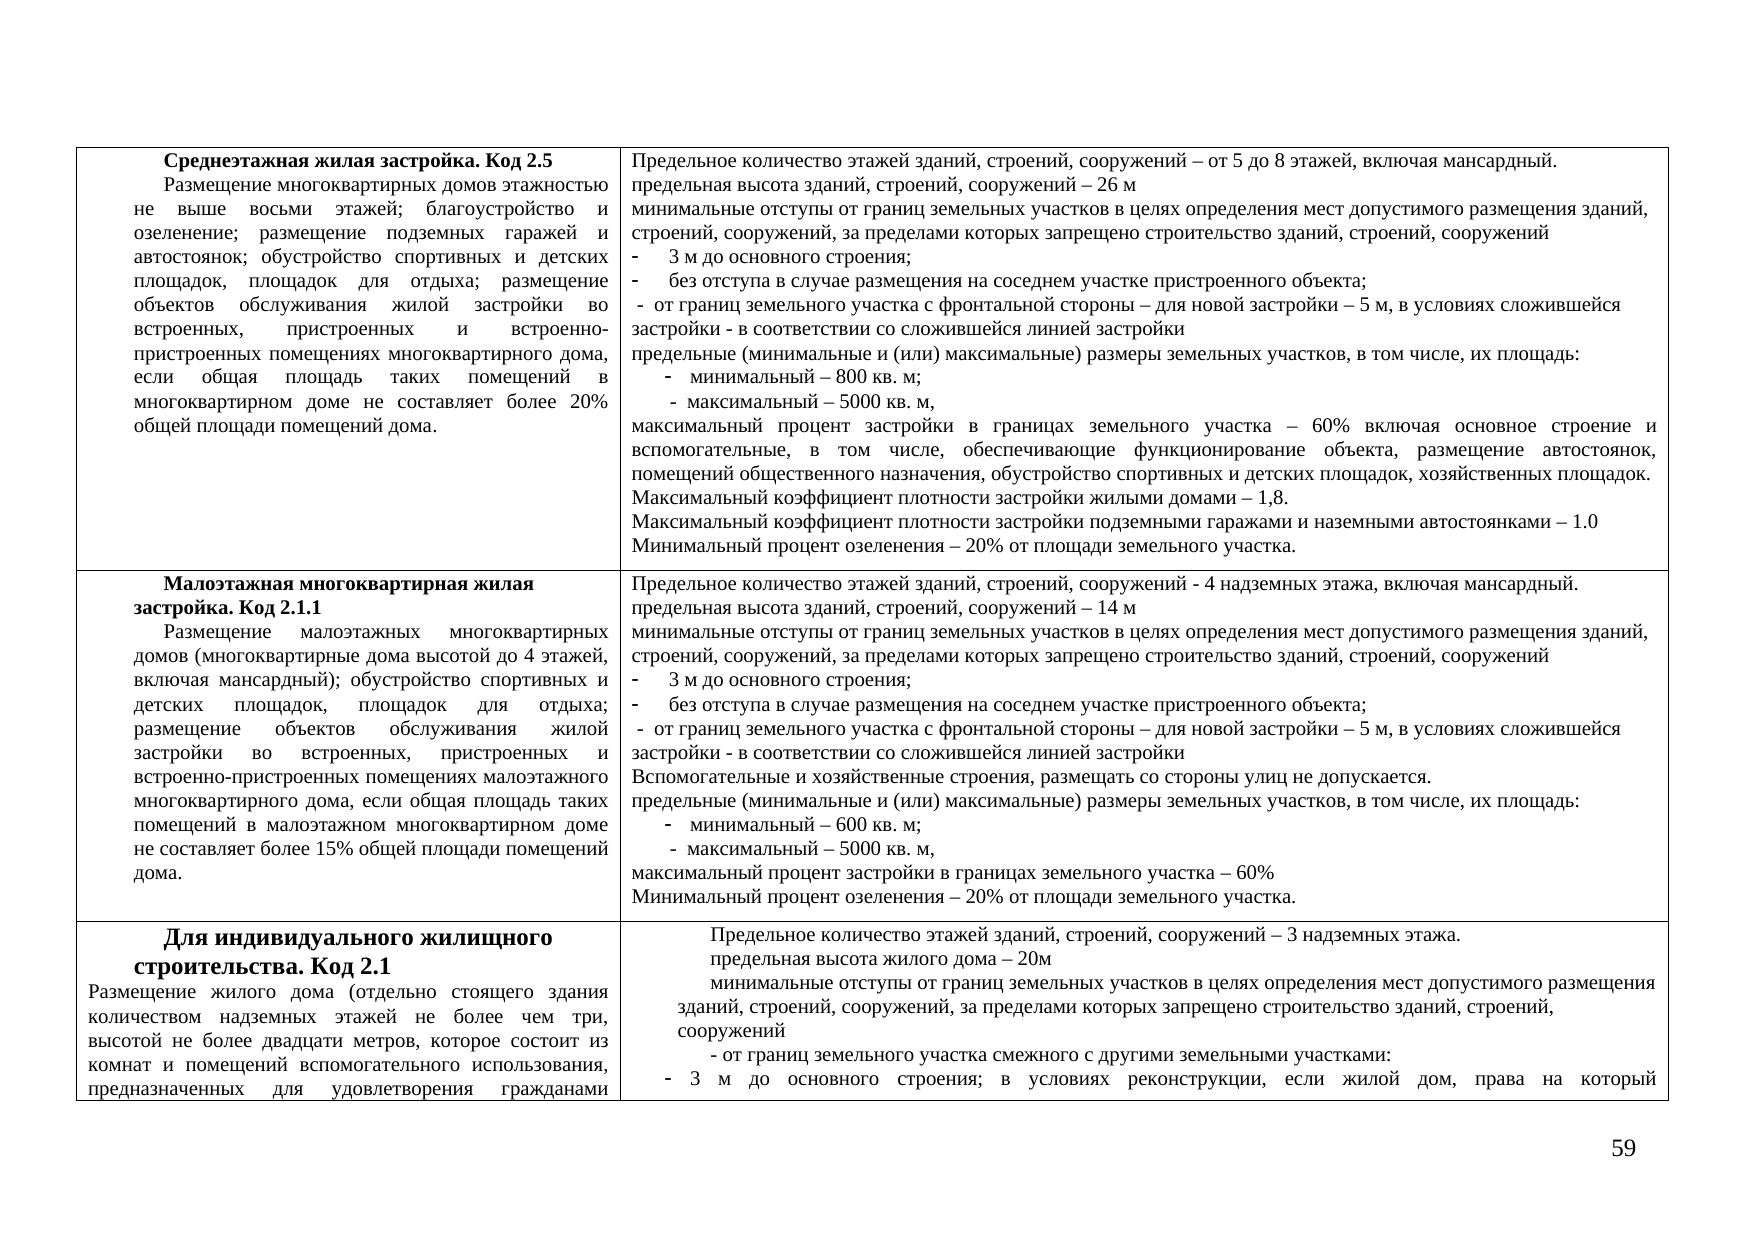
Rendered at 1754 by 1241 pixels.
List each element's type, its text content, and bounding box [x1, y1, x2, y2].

table_cell Предельное количество этажей зданий, строений, сооружений – от 5 до 8 этажей, включая мансардный. предельная высота зданий, строений, сооружений – 26 м минимальные отступы от границ земельных участков в целях определения мест допустимого размещения зданий, строений, сооружений, за пределами которых запрещено строительство зданий, строений, сооружений 3 м до основного строения; без отступа в случае размещения на соседнем участке пристроенного объекта; - от границ земельного участка с фронтальной стороны – для новой застройки – 5 м, в условиях сложившейся застройки - в соответствии со сложившейся линией застройки предельные (минимальные и (или) максимальные) размеры земельных участков, в том числе, их площадь: минимальный – 800 кв. м; - максимальный – 5000 кв. м, максимальный процент застройки в границах земельного участка – 60% включая основное строение и вспомогательные, в том числе, обеспечивающие функционирование объекта, размещение автостоянок, помещений общественного назначения, обустройство спортивных и детских площадок, хозяйственных площадок. Максимальный коэффициент плотности застройки жилыми домами – 1,8. Максимальный коэффициент плотности застройки подземными гаражами и наземными автостоянками – 1.0 Минимальный процент озеленения – 20% от площади земельного участка. [621, 148, 1668, 570]
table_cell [77, 922, 620, 1100]
table_cell Малоэтажная многоквартирная жилая застройка. Код 2.1.1 Размещение малоэтажных многоквартирных домов (многоквартирные дома высотой до 4 этажей, включая мансардный); обустройство спортивных и детских площадок, площадок для отдыха; размещение объектов обслуживания жилой застройки во встроенных, пристроенных и встроенно-пристроенных помещениях малоэтажного многоквартирного дома, если общая площадь таких помещений в малоэтажном многоквартирном доме не составляет более 15% общей площади помещений дома. [77, 571, 620, 921]
table_cell Среднеэтажная жилая застройка. Код 2.5 Размещение многоквартирных домов этажностью не выше восьми этажей; благоустройство и озеленение; размещение подземных гаражей и автостоянок; обустройство спортивных и детских площадок, площадок для отдыха; размещение объектов обслуживания жилой застройки во встроенных, пристроенных и встроенно-пристроенных помещениях многоквартирного дома, если общая площадь таких помещений в многоквартирном доме не составляет более 20% общей площади помещений дома. [77, 148, 620, 570]
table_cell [621, 922, 1668, 1100]
table_cell Предельное количество этажей зданий, строений, сооружений - 4 надземных этажа, включая мансардный. предельная высота зданий, строений, сооружений – 14 м минимальные отступы от границ земельных участков в целях определения мест допустимого размещения зданий, строений, сооружений, за пределами которых запрещено строительство зданий, строений, сооружений 3 м до основного строения; без отступа в случае размещения на соседнем участке пристроенного объекта; - от границ земельного участка с фронтальной стороны – для новой застройки – 5 м, в условиях сложившейся застройки - в соответствии со сложившейся линией застройки Вспомогательные и хозяйственные строения, размещать со стороны улиц не допускается. предельные (минимальные и (или) максимальные) размеры земельных участков, в том числе, их площадь: минимальный – 600 кв. м; - максимальный – 5000 кв. м, максимальный процент застройки в границах земельного участка – 60% Минимальный процент озеленения – 20% от площади земельного участка. [621, 571, 1668, 921]
